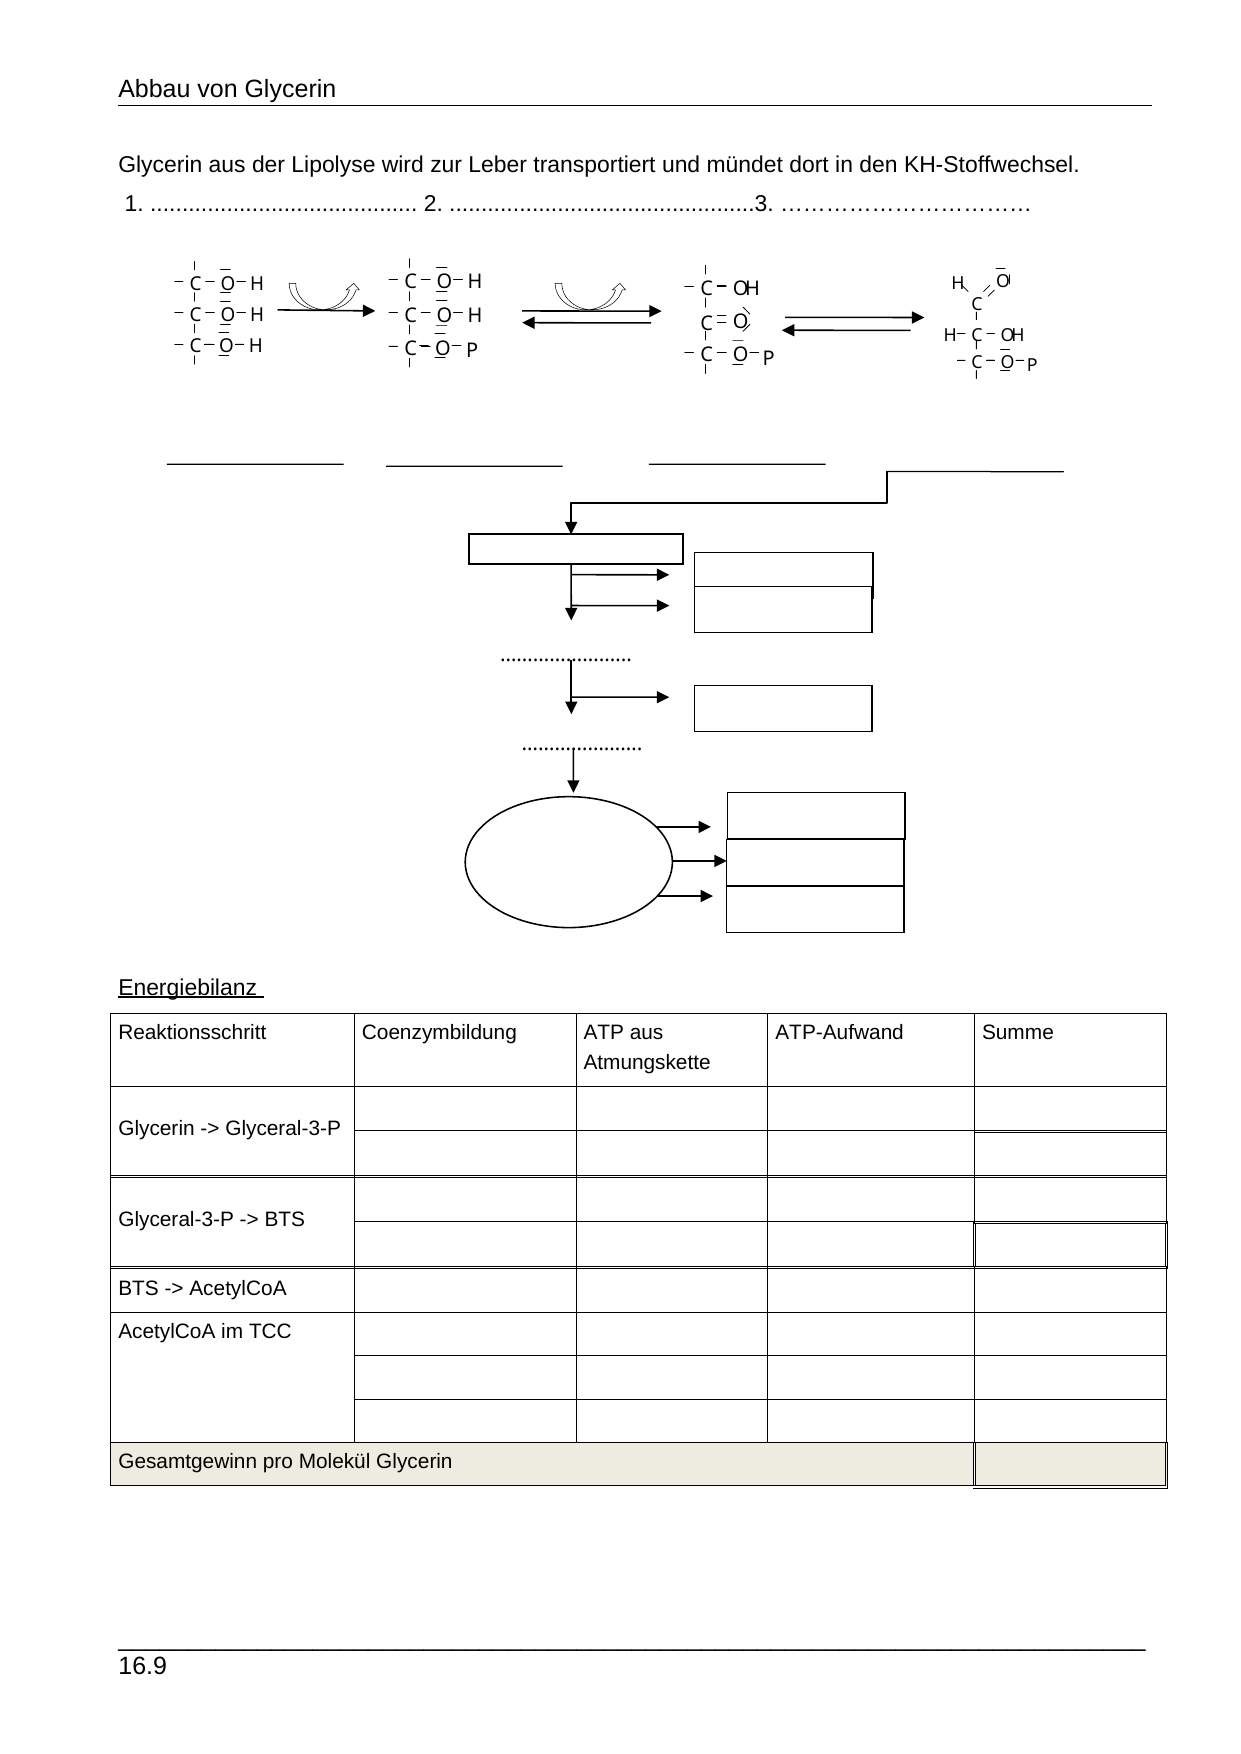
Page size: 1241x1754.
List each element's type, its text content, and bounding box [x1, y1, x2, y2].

text Energiebilanz [118, 974, 1152, 1000]
table_cell AcetylCoA im TCC [111, 1313, 354, 1442]
table_cell [976, 1224, 1165, 1266]
table_cell Gesamtgewinn pro Molekül Glycerin [111, 1443, 973, 1485]
table_cell [768, 1313, 974, 1355]
table_cell [976, 1443, 1165, 1485]
text 1. .......................................... 2. ................................................3. …………………………… [118, 190, 1152, 217]
table_cell Glyceral-3-P -> BTS [111, 1178, 354, 1266]
table_cell [577, 1269, 767, 1312]
table_cell [355, 1222, 576, 1266]
table_cell [768, 1356, 974, 1398]
table_cell [975, 1133, 1166, 1175]
table_cell [975, 1269, 1166, 1312]
table_cell Glycerin -> Glyceral-3-P [111, 1087, 354, 1175]
table_header Coenzymbildung [355, 1014, 576, 1086]
table_cell [577, 1087, 767, 1129]
table_cell [975, 1178, 1166, 1221]
table_cell [355, 1400, 576, 1442]
table_cell [768, 1222, 973, 1266]
table_cell [355, 1087, 576, 1129]
table_cell [975, 1087, 1166, 1129]
table_cell [355, 1131, 576, 1175]
table_cell [355, 1269, 576, 1312]
table_header ATP-Aufwand [768, 1014, 974, 1086]
table_cell [768, 1400, 974, 1442]
table_cell [577, 1400, 767, 1442]
table_header ATP aus Atmungskette [577, 1014, 767, 1086]
table_cell [577, 1178, 767, 1221]
table_cell [577, 1313, 767, 1355]
table_cell [975, 1313, 1166, 1355]
table_cell [768, 1178, 974, 1221]
table_cell BTS -> AcetylCoA [111, 1269, 354, 1312]
table_header Reaktionsschritt [111, 1014, 354, 1086]
text Glycerin aus der Lipolyse wird zur Leber transportiert und mündet dort in den KH-Stoffwechsel. [118, 151, 1152, 177]
table_cell [768, 1087, 974, 1129]
table_header Summe [975, 1014, 1166, 1086]
table_cell [768, 1269, 974, 1312]
table_cell [577, 1356, 767, 1398]
table_cell [355, 1313, 576, 1355]
table_cell [355, 1178, 576, 1221]
table_cell [355, 1356, 576, 1398]
table_cell [577, 1131, 767, 1175]
table_cell [577, 1222, 767, 1266]
table_cell [975, 1356, 1166, 1398]
table_cell [768, 1131, 974, 1175]
table_cell [975, 1400, 1166, 1442]
